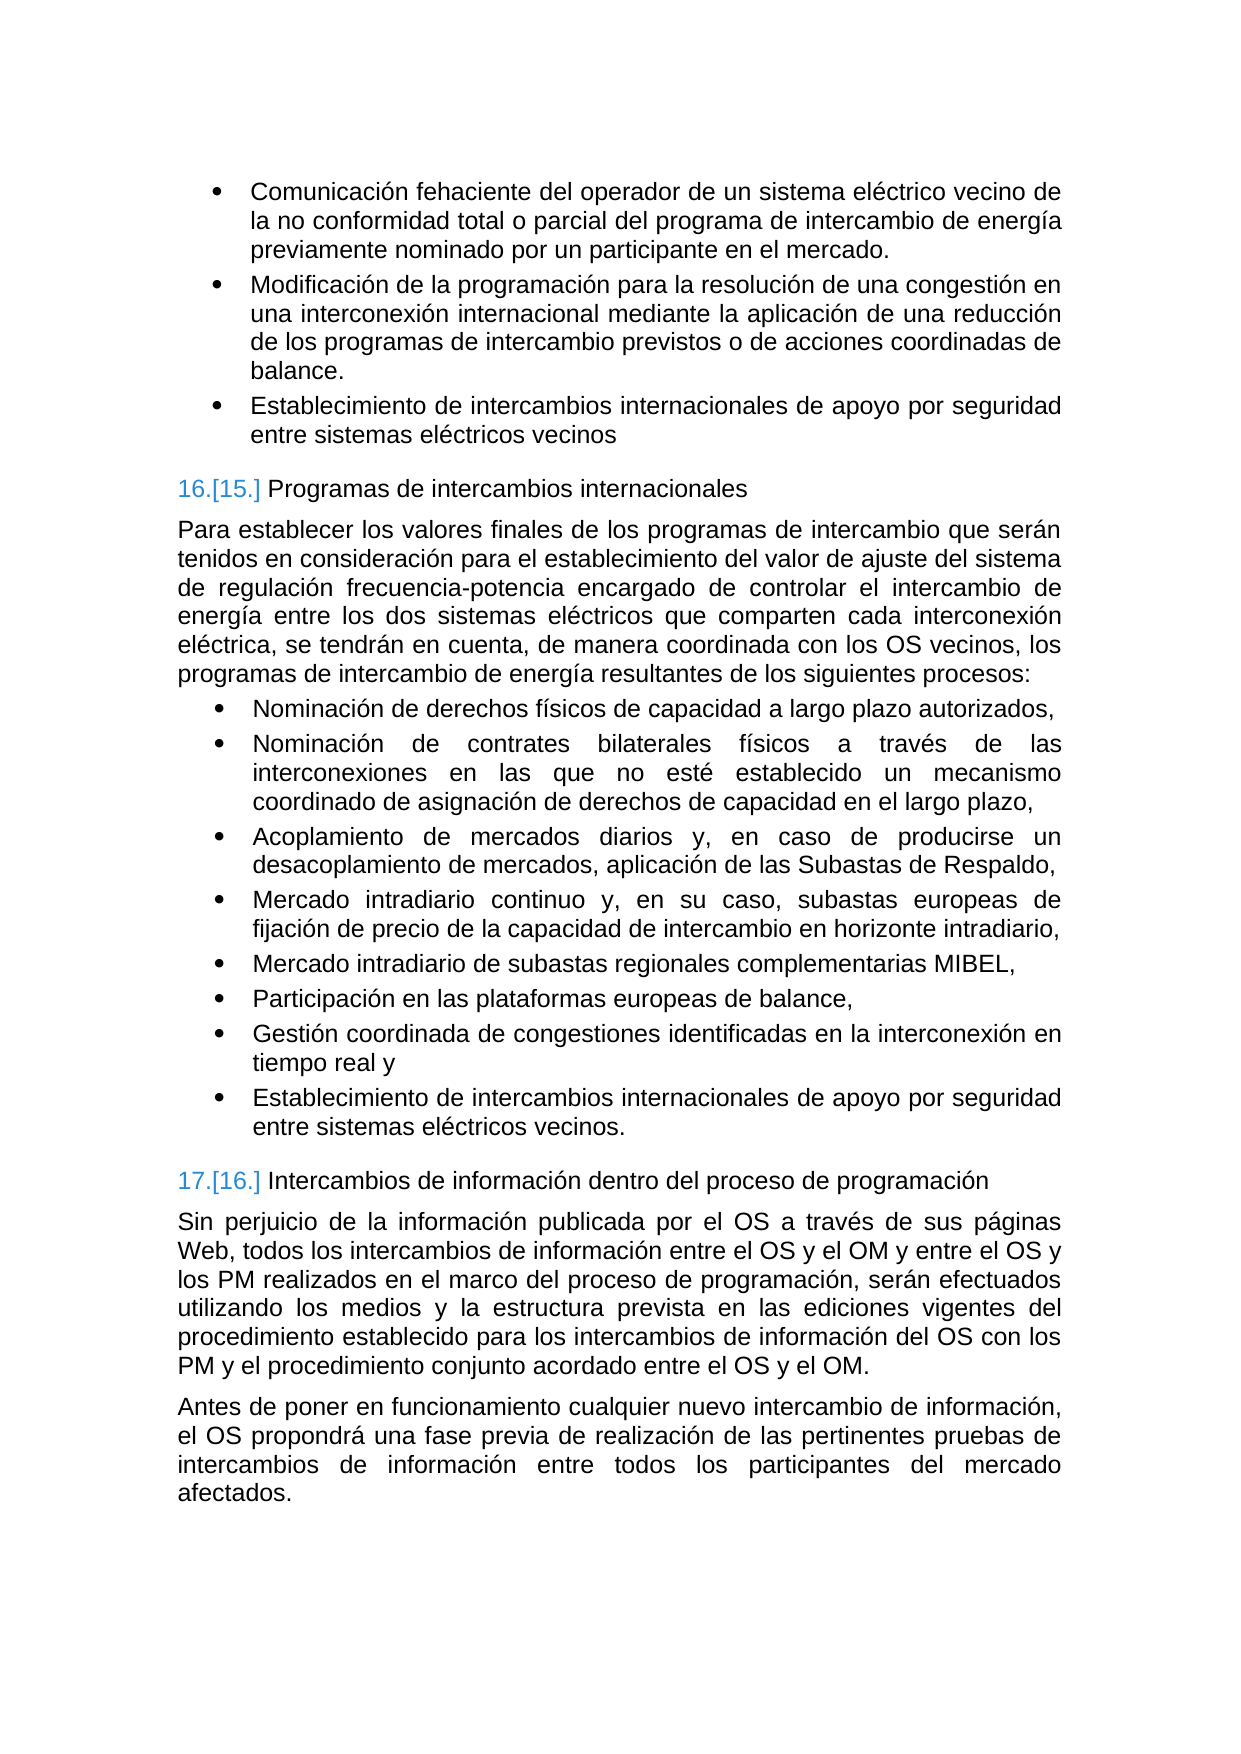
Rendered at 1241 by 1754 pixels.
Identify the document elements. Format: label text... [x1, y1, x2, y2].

text Antes de poner en funcionamiento cualquier nuevo intercambio de información, el OS propondrá una fase previa de realización de las pertinentes pruebas de intercambios de información entre todos los participantes del mercado afectados. [177, 1392, 1063, 1507]
text Para establecer los valores finales de los programas de intercambio que serán tenidos en consideración para el establecimiento del valor de ajuste del sistema de regulación frecuencia-potencia encargado de controlar el intercambio de energía entre los dos sistemas eléctricos que comparten cada interconexión eléctrica, se tendrán en cuenta, de manera coordinada con los OS vecinos, los programas de intercambio de energía resultantes de los siguientes procesos: [177, 515, 1063, 687]
list Establecimiento de intercambios internacionales de apoyo por seguridad entre sistemas eléctricos vecinos. [215, 1083, 1063, 1141]
list Mercado intradiario de subastas regionales complementarias MIBEL, [215, 949, 1063, 978]
list Mercado intradiario continuo y, en su caso, subastas europeas de fijación de precio de la capacidad de intercambio en horizonte intradiario, [215, 885, 1063, 943]
list Intercambios de información dentro del proceso de programación [177, 1166, 1063, 1194]
list Modificación de la programación para la resolución de una congestión en una interconexión internacional mediante la aplicación de una reducción de los programas de intercambio previstos o de acciones coordinadas de balance. [213, 270, 1063, 385]
list Establecimiento de intercambios internacionales de apoyo por seguridad entre sistemas eléctricos vecinos [213, 391, 1063, 449]
list Gestión coordinada de congestiones identificadas en la interconexión en tiempo real y [215, 1019, 1063, 1077]
list Nominación de contrates bilaterales físicos a través de las interconexiones en las que no esté establecido un mecanismo coordinado de asignación de derechos de capacidad en el largo plazo, [215, 729, 1063, 815]
list Comunicación fehaciente del operador de un sistema eléctrico vecino de la no conformidad total o parcial del programa de intercambio de energía previamente nominado por un participante en el mercado. [213, 177, 1063, 263]
list Nominación de derechos físicos de capacidad a largo plazo autorizados, [215, 694, 1063, 723]
text Sin perjuicio de la información publicada por el OS a través de sus páginas Web, todos los intercambios de información entre el OS y el OM y entre el OS y los PM realizados en el marco del proceso de programación, serán efectuados utilizando los medios y la estructura prevista en las ediciones vigentes del procedimiento establecido para los intercambios de información del OS con los PM y el procedimiento conjunto acordado entre el OS y el OM. [177, 1207, 1063, 1379]
list Acoplamiento de mercados diarios y, en caso de producirse un desacoplamiento de mercados, aplicación de las Subastas de Respaldo, [215, 821, 1063, 879]
list Programas de intercambios internacionales [177, 474, 1063, 502]
list Participación en las plataformas europeas de balance, [215, 984, 1063, 1013]
